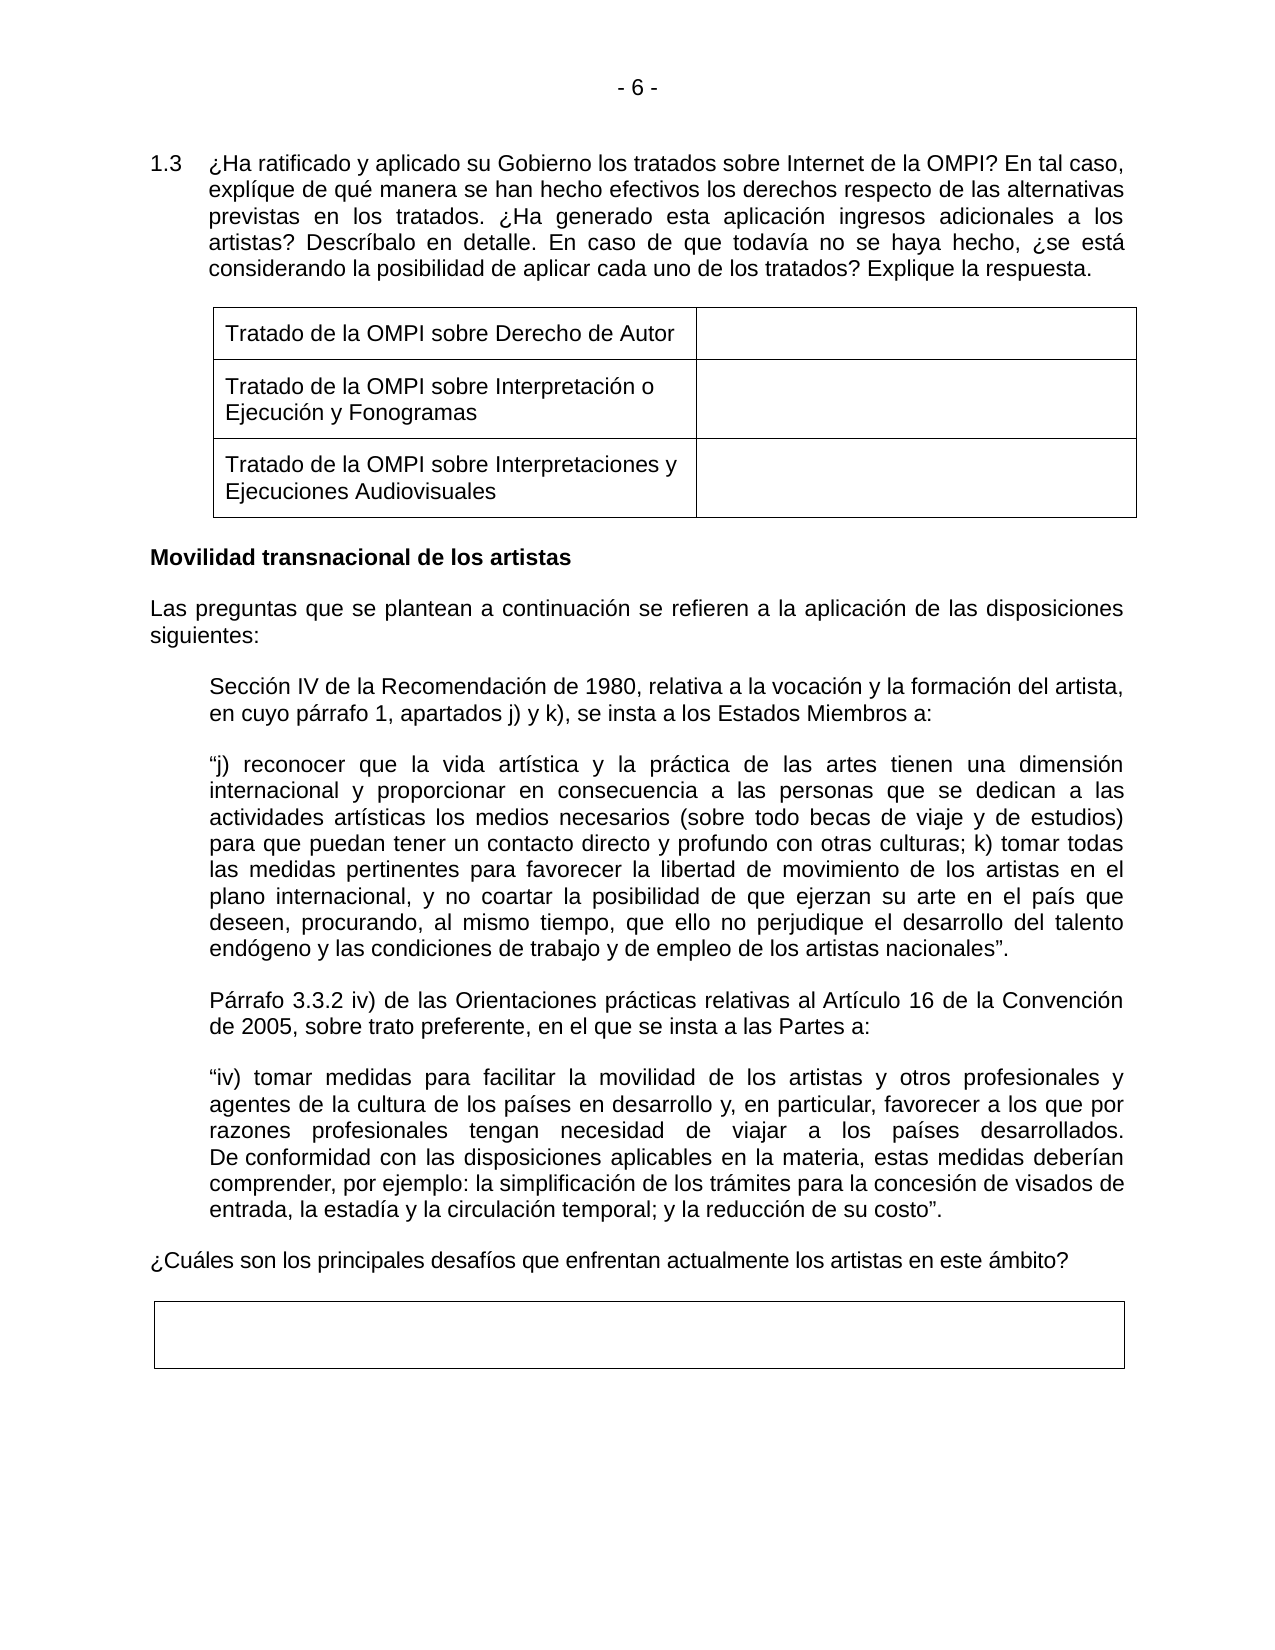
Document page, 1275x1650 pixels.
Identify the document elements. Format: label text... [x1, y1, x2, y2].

text Las preguntas que se plantean a continuación se refieren a la aplicación de las disposiciones siguientes: [150, 595, 1125, 648]
table_cell Tratado de la OMPI sobre Interpretación o Ejecución y Fonogramas [214, 360, 696, 438]
text 1.3 ¿Ha ratificado y aplicado su Gobierno los tratados sobre Internet de la OMPI? En tal caso, explíque de qué manera se han hecho efectivos los derechos respecto de las alternativas previstas en los tratados. ¿Ha generado esta aplicación ingresos adicionales a los artistas? Descríbalo en detalle. En caso de que todavía no se haya hecho, ¿se está considerando la posibilidad de aplicar cada uno de los tratados? Explique la respuesta. [150, 150, 1125, 282]
text Movilidad transnacional de los artistas [150, 544, 1125, 570]
text “iv) tomar medidas para facilitar la movilidad de los artistas y otros profesionales y agentes de la cultura de los países en desarrollo y, en particular, favorecer a los que por razones profesionales tengan necesidad de viajar a los países desarrollados. De conformidad con las disposiciones aplicables en la materia, estas medidas deberían comprender, por ejemplo: la simplificación de los trámites para la concesión de visados de entrada, la estadía y la circulación temporal; y la reducción de su costo”. [209, 1064, 1125, 1222]
table_header Tratado de la OMPI sobre Derecho de Autor [214, 308, 696, 359]
table_cell [697, 439, 1136, 517]
table_cell Tratado de la OMPI sobre Interpretaciones y Ejecuciones Audiovisuales [214, 439, 696, 517]
text Sección IV de la Recomendación de 1980, relativa a la vocación y la formación del artista, en cuyo párrafo 1, apartados j) y k), se insta a los Estados Miembros a: [209, 673, 1125, 726]
table_cell [697, 360, 1136, 438]
table_header [697, 308, 1136, 359]
text “j) reconocer que la vida artística y la práctica de las artes tienen una dimensión internacional y proporcionar en consecuencia a las personas que se dedican a las actividades artísticas los medios necesarios (sobre todo becas de viaje y de estudios) para que puedan tener un contacto directo y profundo con otras culturas; k) tomar todas las medidas pertinentes para favorecer la libertad de movimiento de los artistas en el plano internacional, y no coartar la posibilidad de que ejerzan su arte en el país que deseen, procurando, al mismo tiempo, que ello no perjudique el desarrollo del talento endógeno y las condiciones de trabajo y de empleo de los artistas nacionales”. [209, 751, 1125, 962]
text Párrafo 3.3.2 iv) de las Orientaciones prácticas relativas al Artículo 16 de la Convención de 2005, sobre trato preferente, en el que se insta a las Partes a: [209, 987, 1125, 1039]
text ¿Cuáles son los principales desafíos que enfrentan actualmente los artistas en este ámbito? [150, 1247, 1125, 1274]
